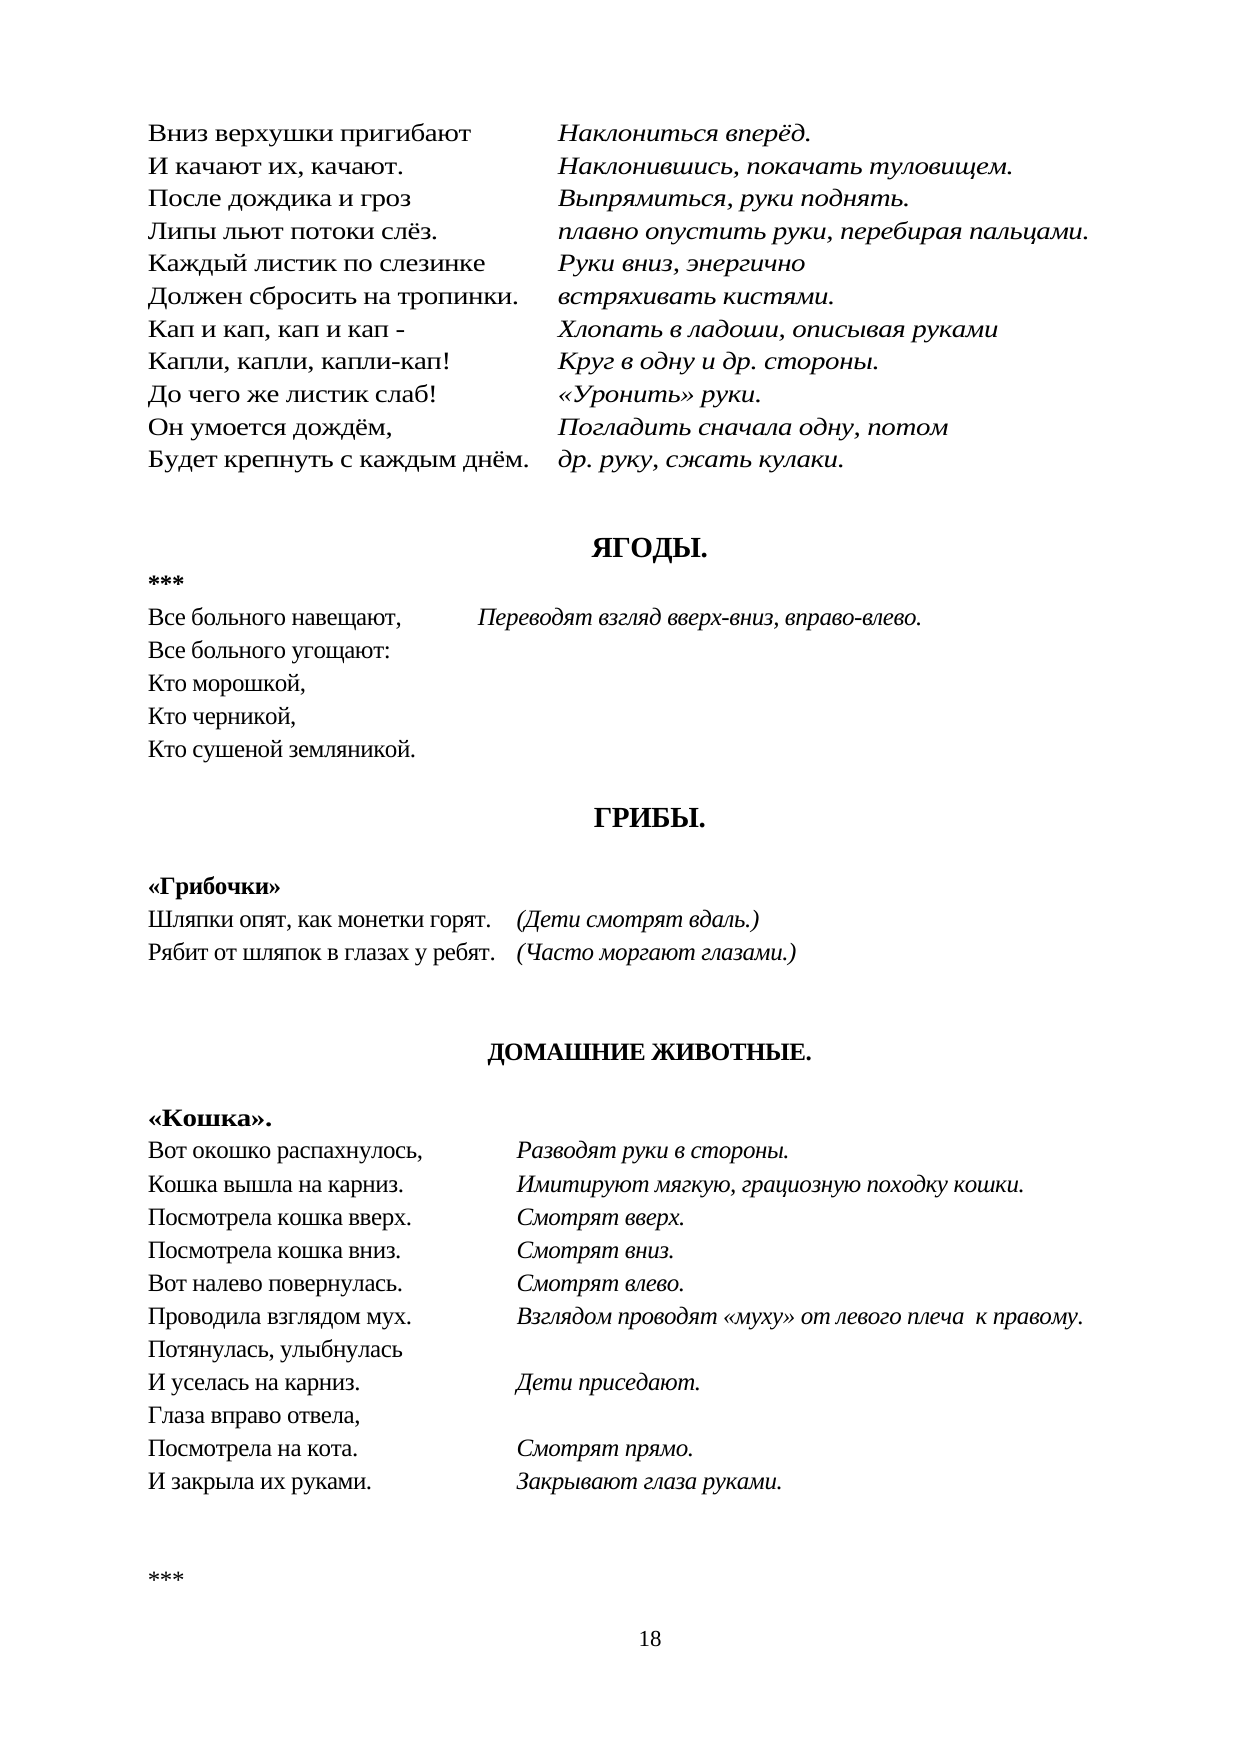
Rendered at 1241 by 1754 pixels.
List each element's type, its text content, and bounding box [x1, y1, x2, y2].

table_cell Хлопать в ладоши, описывая руками [546, 314, 1163, 346]
text *** [148, 1565, 1152, 1594]
text Посмотрела кошка вверх. Смотрят вверх. Посмотрела кошка вниз. Смотрят вниз. Вот налево повернулась. Смотрят влево. Проводила взглядом мух. Взглядом проводят «муху» от левого плеча к правому. [148, 1202, 1152, 1329]
table_cell Кап и кап, кап и кап - [136, 314, 546, 346]
table_cell Липы льют потоки слёз. [136, 216, 546, 248]
table_cell Круг в одну и др. стороны. [546, 346, 1163, 379]
text Домашние жИВОТНЫЕ. [148, 1037, 1152, 1065]
text «Грибочки» Шляпки опят, как монетки горят. (Дети смотрят вдаль.) Рябит от шляпок в глазах у ребят. (Часто моргают глазами.) [148, 871, 1152, 966]
table_cell Наклонившись, покачать туловищем. [546, 151, 1163, 183]
table_cell После дождика и гроз [136, 183, 546, 216]
text Потянулась, улыбнулась И уселась на карниз. Дети приседают. Глаза вправо отвела, Посмотрела на кота. Смотрят прямо. И закрыла их руками. Закрывают глаза руками. [148, 1334, 1152, 1494]
table_cell Каждый листик по слезинке [136, 249, 546, 281]
text «Кошка». [148, 1103, 1152, 1131]
text *** [148, 569, 1152, 598]
table_header Переводят взгляд вверх-вниз, вправо-влево. [466, 602, 945, 767]
table_cell др. руку, сжать кулаки. [546, 444, 1163, 477]
table_cell встряхивать кистями. [546, 281, 1163, 314]
table_header Все больного навещают, Все больного угощают: Кто морошкой, Кто черникой, Кто сушеной земляникой. [136, 602, 466, 767]
table_cell Руки вниз, энергично [546, 249, 1163, 281]
table_cell До чего же листик слаб! [136, 379, 546, 412]
table_cell И качают их, качают. [136, 151, 546, 183]
table_cell Капли, капли, капли-кап! [136, 346, 546, 379]
text ГРИБЫ. [148, 800, 1152, 833]
table_cell Он умоется дождём, [136, 412, 546, 444]
table_cell Наклониться вперёд. [546, 118, 1163, 151]
table_cell Выпрямиться, руки поднять. [546, 183, 1163, 216]
text Вот окошко распахнулось, Разводят руки в стороны. Кошка вышла на карниз. Имитируют мягкую, грациозную походку кошки. [148, 1136, 1152, 1197]
table_cell Вниз верхушки пригибают [136, 118, 546, 151]
table_cell Погладить сначала одну, потом [546, 412, 1163, 444]
table_cell плавно опустить руки, перебирая пальцами. [546, 216, 1163, 248]
table_cell Будет крепнуть с каждым днём. [136, 444, 546, 477]
table_cell «Уронить» руки. [546, 379, 1163, 412]
table_cell Должен сбросить на тропинки. [136, 281, 546, 314]
text ЯГОДЫ. [148, 531, 1152, 564]
